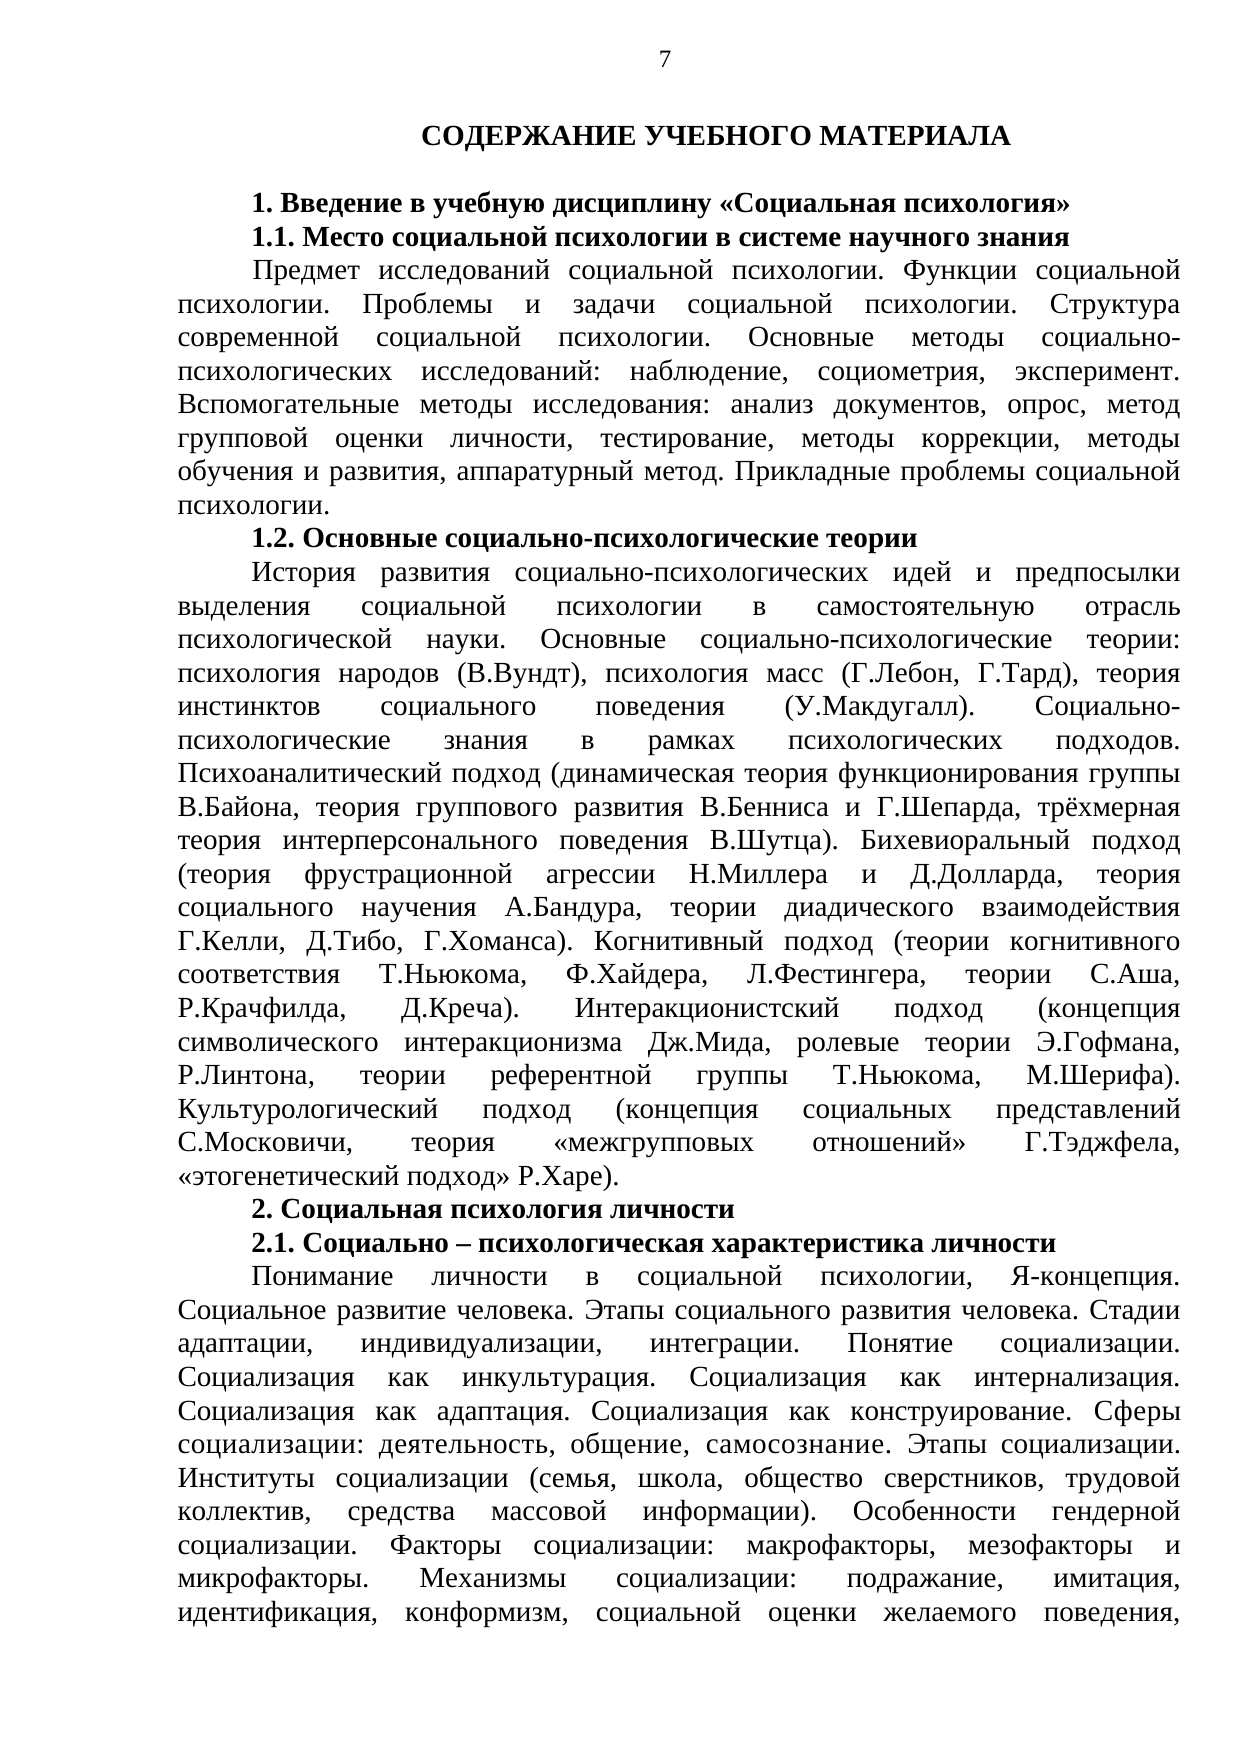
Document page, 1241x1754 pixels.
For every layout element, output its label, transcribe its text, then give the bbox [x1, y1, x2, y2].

text История развития социально-психологических идей и предпосылки выделения социальной психологии в самостоятельную отрасль психологической науки. Основные социально-психологические теории: психология народов (В.Вундт), психология масс (Г.Лебон, Г.Тард), теория инстинктов социального поведения (У.Макдугалл). Социально-психологические знания в рамках психологических подходов. Психоаналитический подход (динамическая теория функционирования группы В.Байона, теория группового развития В.Бенниса и Г.Шепарда, трёхмерная теория интерперсонального поведения В.Шутца). Бихевиоральный подход (теория фрустрационной агрессии Н.Миллера и Д.Долларда, теория социального научения А.Бандура, теории диадического взаимодействия Г.Келли, Д.Тибо, Г.Хоманса). Когнитивный подход (теории когнитивного соответствия Т.Ньюкома, Ф.Хайдера, Л.Фестингера, теории С.Аша, Р.Крачфилда, Д.Креча). Интеракционистский подход (концепция символического интеракционизма Дж.Мида, ролевые теории Э.Гофмана, Р.Линтона, теории референтной группы Т.Ньюкома, М.Шерифа). Культурологический подход (концепция социальных представлений С.Московичи, теория «межгрупповых отношений» Г.Тэджфела, «этогенетический подход» Р.Харе). [177, 554, 1181, 1191]
text СОДЕРЖАНИЕ УЧЕБНОГО МАТЕРИАЛА [177, 118, 1181, 152]
text 2. Социальная психология личности [177, 1191, 1181, 1225]
text 1. Введение в учебную дисциплину «Социальная психология» [177, 185, 1181, 219]
text 2.1. Социально – психологическая характеристика личности [177, 1225, 1181, 1258]
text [177, 1258, 1181, 1627]
text 1.1. Место социальной психологии в системе научного знания [177, 219, 1181, 252]
text Предмет исследований социальной психологии. Функции социальной психологии. Проблемы и задачи социальной психологии. Структура современной социальной психологии. Основные методы социально-психологических исследований: наблюдение, социометрия, эксперимент. Вспомогательные методы исследования: анализ документов, опрос, метод групповой оценки личности, тестирование, методы коррекции, методы обучения и развития, аппаратурный метод. Прикладные проблемы социальной психологии. [177, 252, 1181, 521]
text 1.2. Основные социально-психологические теории [177, 521, 1181, 554]
